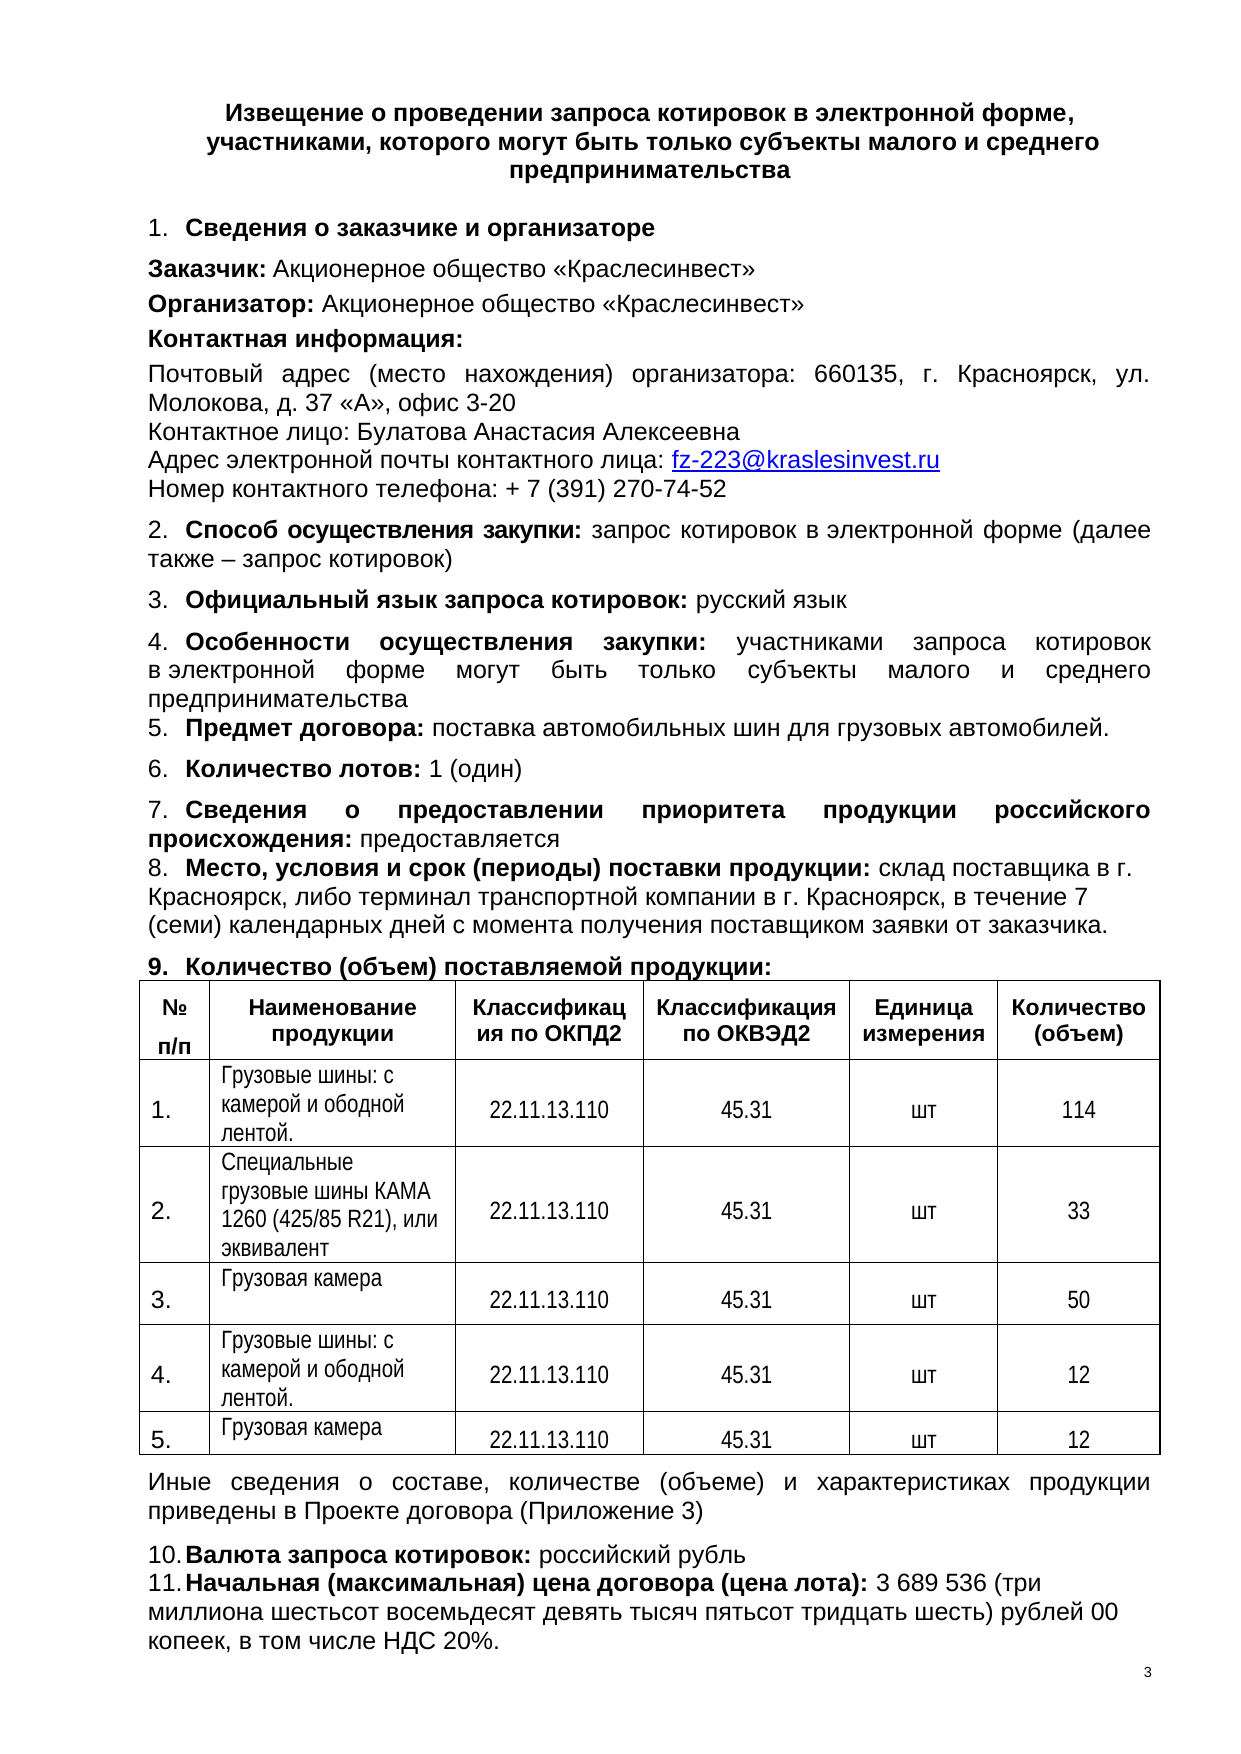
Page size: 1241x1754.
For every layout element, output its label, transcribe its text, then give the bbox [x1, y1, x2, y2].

table_cell 45.31 [644, 1412, 849, 1453]
table_cell 33 [998, 1147, 1159, 1262]
table_cell [140, 1412, 209, 1453]
list Официальный язык запроса котировок: русский язык [148, 585, 1152, 614]
table_cell 12 [998, 1412, 1159, 1453]
list Количество лотов: 1 (один) [148, 754, 1152, 783]
table_cell 22.11.13.110 [456, 1263, 643, 1324]
table_cell 45.31 [644, 1060, 849, 1146]
text Организатор: Акционерное общество «Краслесинвест» [148, 289, 1152, 318]
table_cell [140, 1263, 209, 1324]
table_cell шт [850, 1412, 997, 1453]
table_cell [140, 1325, 209, 1411]
table_header Классификация по ОКПД2 [456, 981, 643, 1059]
table_cell шт [850, 1147, 997, 1262]
table_header Классификация по ОКВЭД2 [644, 981, 849, 1059]
list Количество (объем) поставляемой продукции: [148, 952, 1152, 980]
table_cell Грузовая камера [210, 1412, 455, 1453]
table_cell Специальные грузовые шины КАМА 1260 (425/85 R21), или эквивалент [210, 1147, 455, 1262]
list Предмет договора: поставка автомобильных шин для грузовых автомобилей. [148, 713, 1152, 742]
table_cell [140, 1060, 209, 1146]
table_cell Грузовые шины: с камерой и ободной лентой. [210, 1060, 455, 1146]
table_cell шт [850, 1060, 997, 1146]
text Заказчик: Акционерное общество «Краслесинвест» [148, 254, 1152, 283]
table_cell 22.11.13.110 [456, 1412, 643, 1453]
table_header Единица измерения [850, 981, 997, 1059]
table_cell [140, 1147, 209, 1262]
table_header № п/п [140, 981, 209, 1059]
text Извещение о проведении запроса котировок в электронной форме, [148, 98, 1152, 127]
table_cell 22.11.13.110 [456, 1060, 643, 1146]
text Контактное лицо: Булатова Анастасия Алексеевна [148, 417, 1152, 445]
table_cell шт [850, 1325, 997, 1411]
table_cell 45.31 [644, 1147, 849, 1262]
text участниками, которого могут быть только субъекты малого и среднего предпринимательства [148, 127, 1152, 184]
table_cell Грузовые шины: с камерой и ободной лентой. [210, 1325, 455, 1411]
table_header Наименование продукции [210, 981, 455, 1059]
table_cell 12 [998, 1325, 1159, 1411]
text Номер контактного телефона: + 7 (391) 270-74-52 [148, 474, 1152, 503]
table_cell 45.31 [644, 1263, 849, 1324]
text Почтовый адрес (место нахождения) организатора: 660135, г. Красноярск, ул. Молокова, д. 37 «А», офис 3-20 [148, 359, 1152, 417]
table_cell шт [850, 1263, 997, 1324]
table_cell 22.11.13.110 [456, 1325, 643, 1411]
list Особенности осуществления закупки: участниками запроса котировок в электронной форме могут быть только субъекты малого и среднего предпринимательства [148, 627, 1152, 713]
table_header Количество (объем) [998, 981, 1159, 1059]
list Место, условия и срок (периоды) поставки продукции: склад поставщика в г. Красноярск, либо терминал транспортной компании в г. Красноярск, в течение 7 (семи) календарных дней с момента получения поставщиком заявки от заказчика. [148, 853, 1152, 939]
table_cell 22.11.13.110 [456, 1147, 643, 1262]
text Контактная информация: [148, 324, 1152, 353]
list Сведения о заказчике и организаторе [148, 213, 1152, 242]
list Валюта запроса котировок: российский рубль [148, 1539, 1152, 1568]
list Начальная (максимальная) цена договора (цена лота): 3 689 536 (три миллиона шестьсот восемьдесят девять тысяч пятьсот тридцать шесть) рублей 00 копеек, в том числе НДС 20%. [148, 1568, 1152, 1654]
text Иные сведения о составе, количестве (объеме) и характеристиках продукции приведены в Проекте договора (Приложение 3) [148, 1467, 1152, 1524]
table_cell 114 [998, 1060, 1159, 1146]
text Адрес электронной почты контактного лица: fz-223@kraslesinvest.ru [148, 445, 1152, 474]
list Сведения о предоставлении приоритета продукции российского происхождения: предоставляется [148, 795, 1152, 853]
table_cell Грузовая камера [210, 1263, 455, 1324]
list Способ осуществления закупки: запрос котировок в электронной форме (далее также – запрос котировок) [148, 515, 1152, 573]
table_cell 45.31 [644, 1325, 849, 1411]
table_cell 50 [998, 1263, 1159, 1324]
